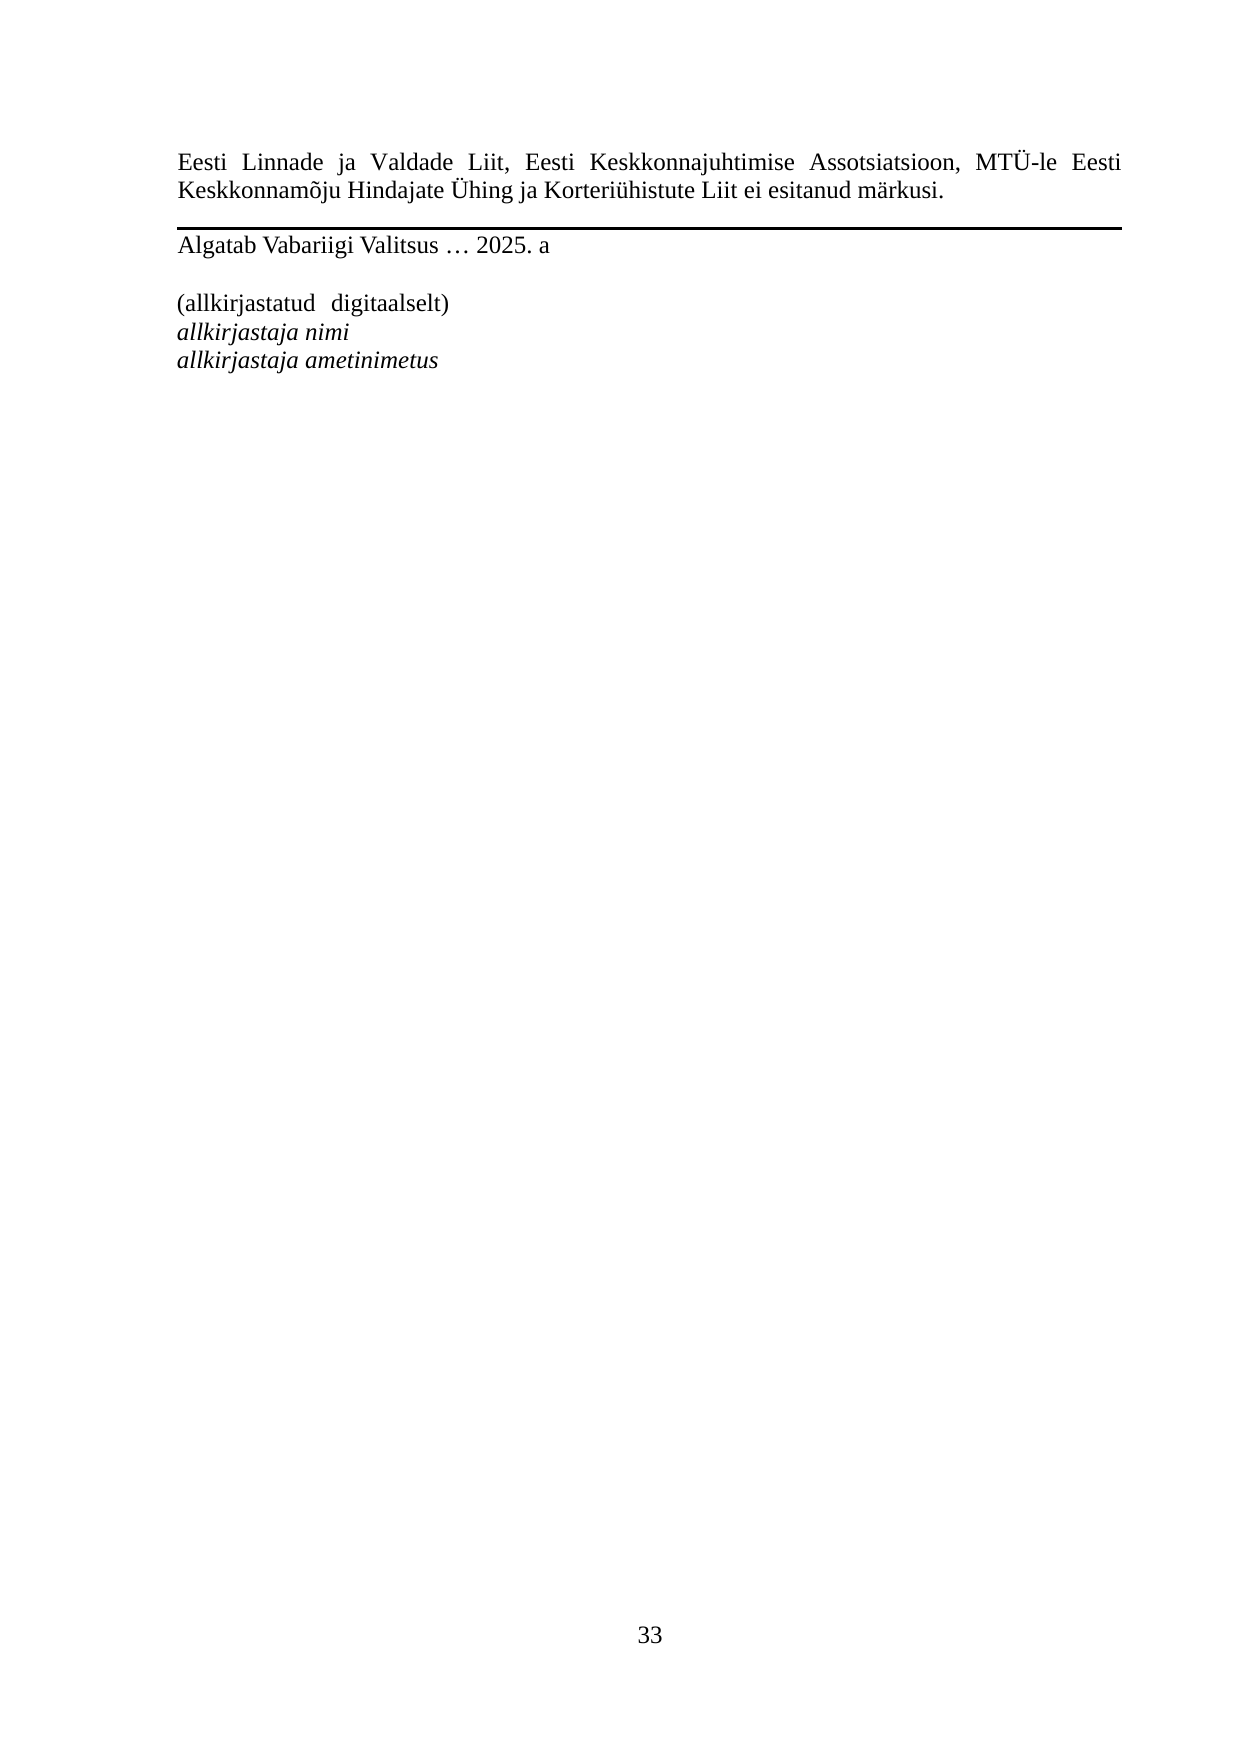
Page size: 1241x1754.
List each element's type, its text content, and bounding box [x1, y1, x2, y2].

text Eesti Linnade ja Valdade Liit, Eesti Keskkonnajuhtimise Assotsiatsioon, MTÜ-le Eesti Keskkonnamõju Hindajate Ühing ja Korteriühistute Liit ei esitanud märkusi. [177, 147, 1122, 227]
text (allkirjastatud digitaalselt) allkirjastaja nimi [177, 288, 449, 345]
text Algatab Vabariigi Valitsus … 2025. a [177, 230, 1122, 259]
text allkirjastaja ametinimetus [177, 345, 449, 374]
